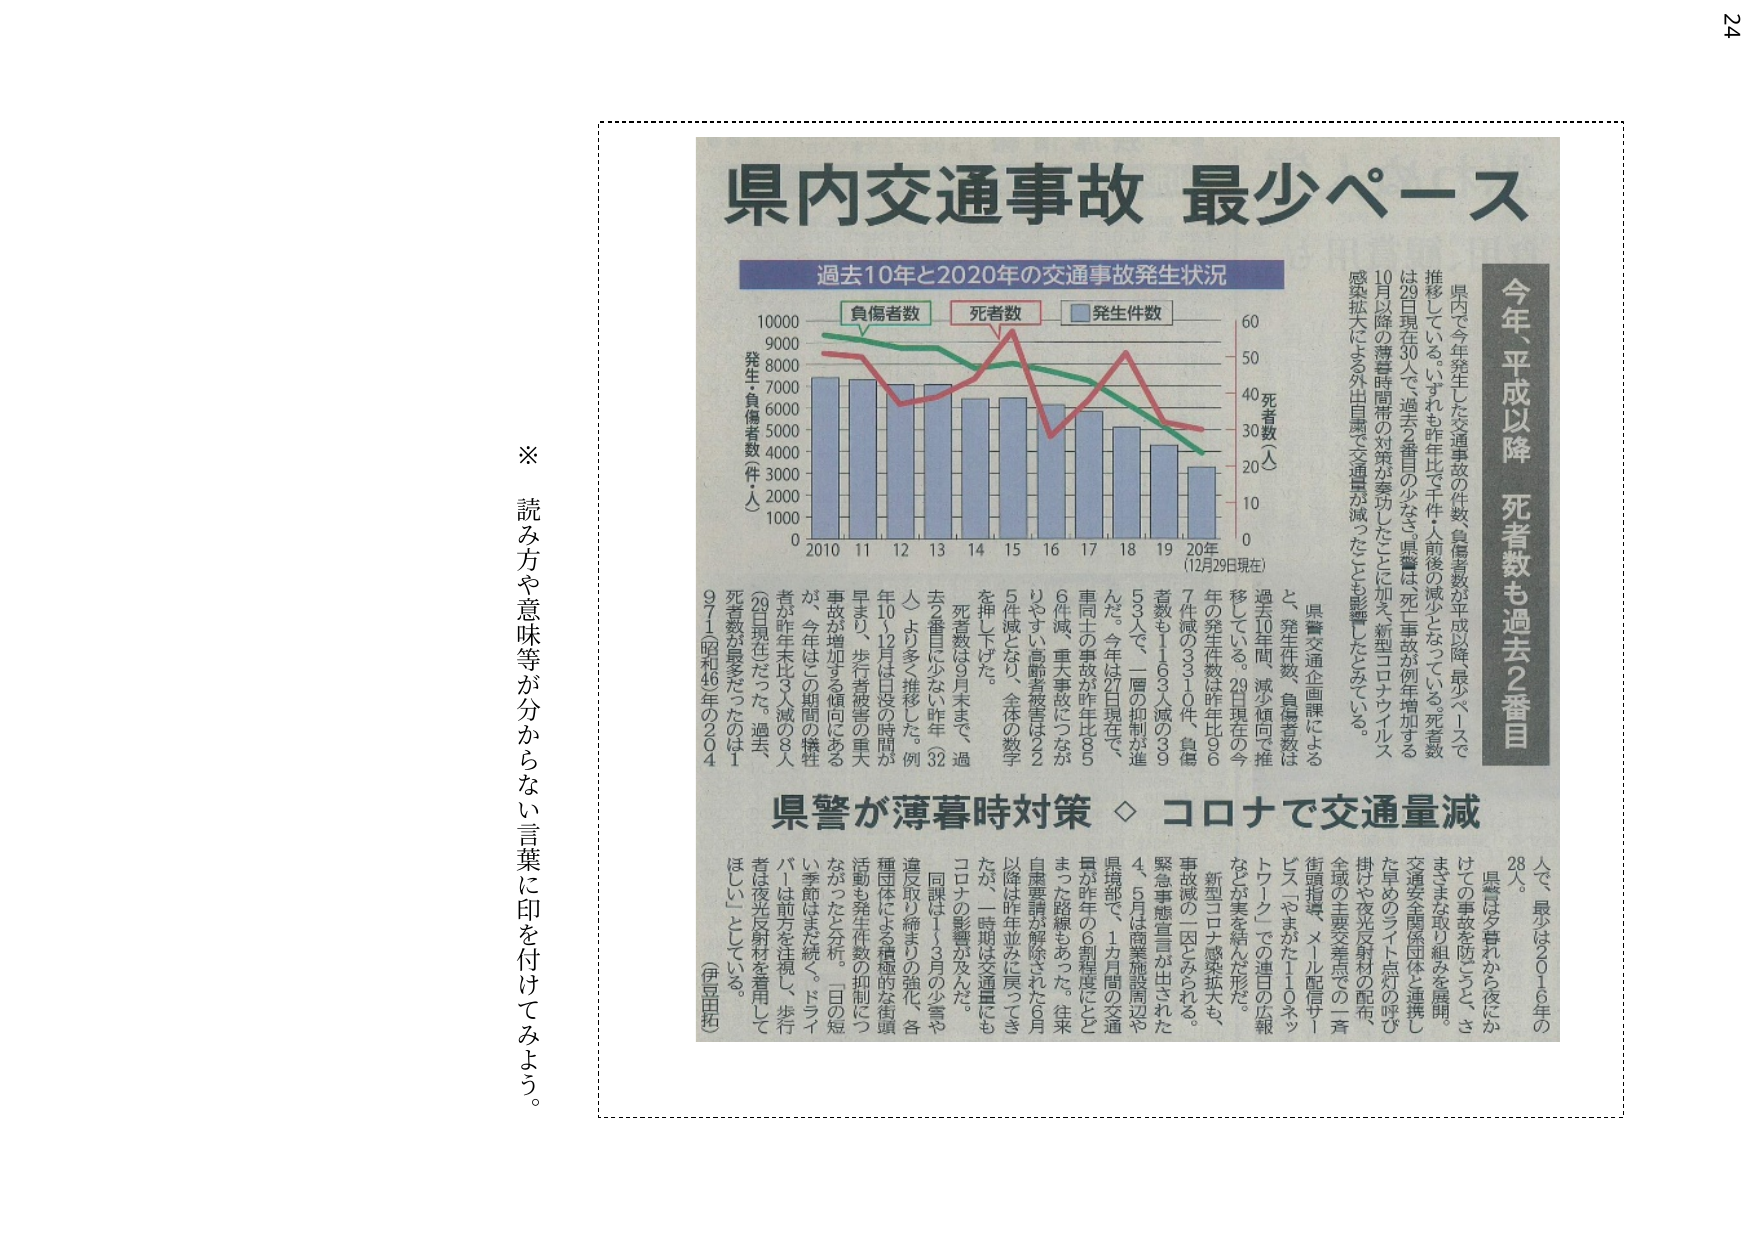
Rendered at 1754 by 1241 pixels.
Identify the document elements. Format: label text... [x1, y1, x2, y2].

text ※ 読み方や意味等が分からない言葉に印を付けてみよう。 [510, 118, 547, 1122]
picture [695, 137, 1560, 1042]
